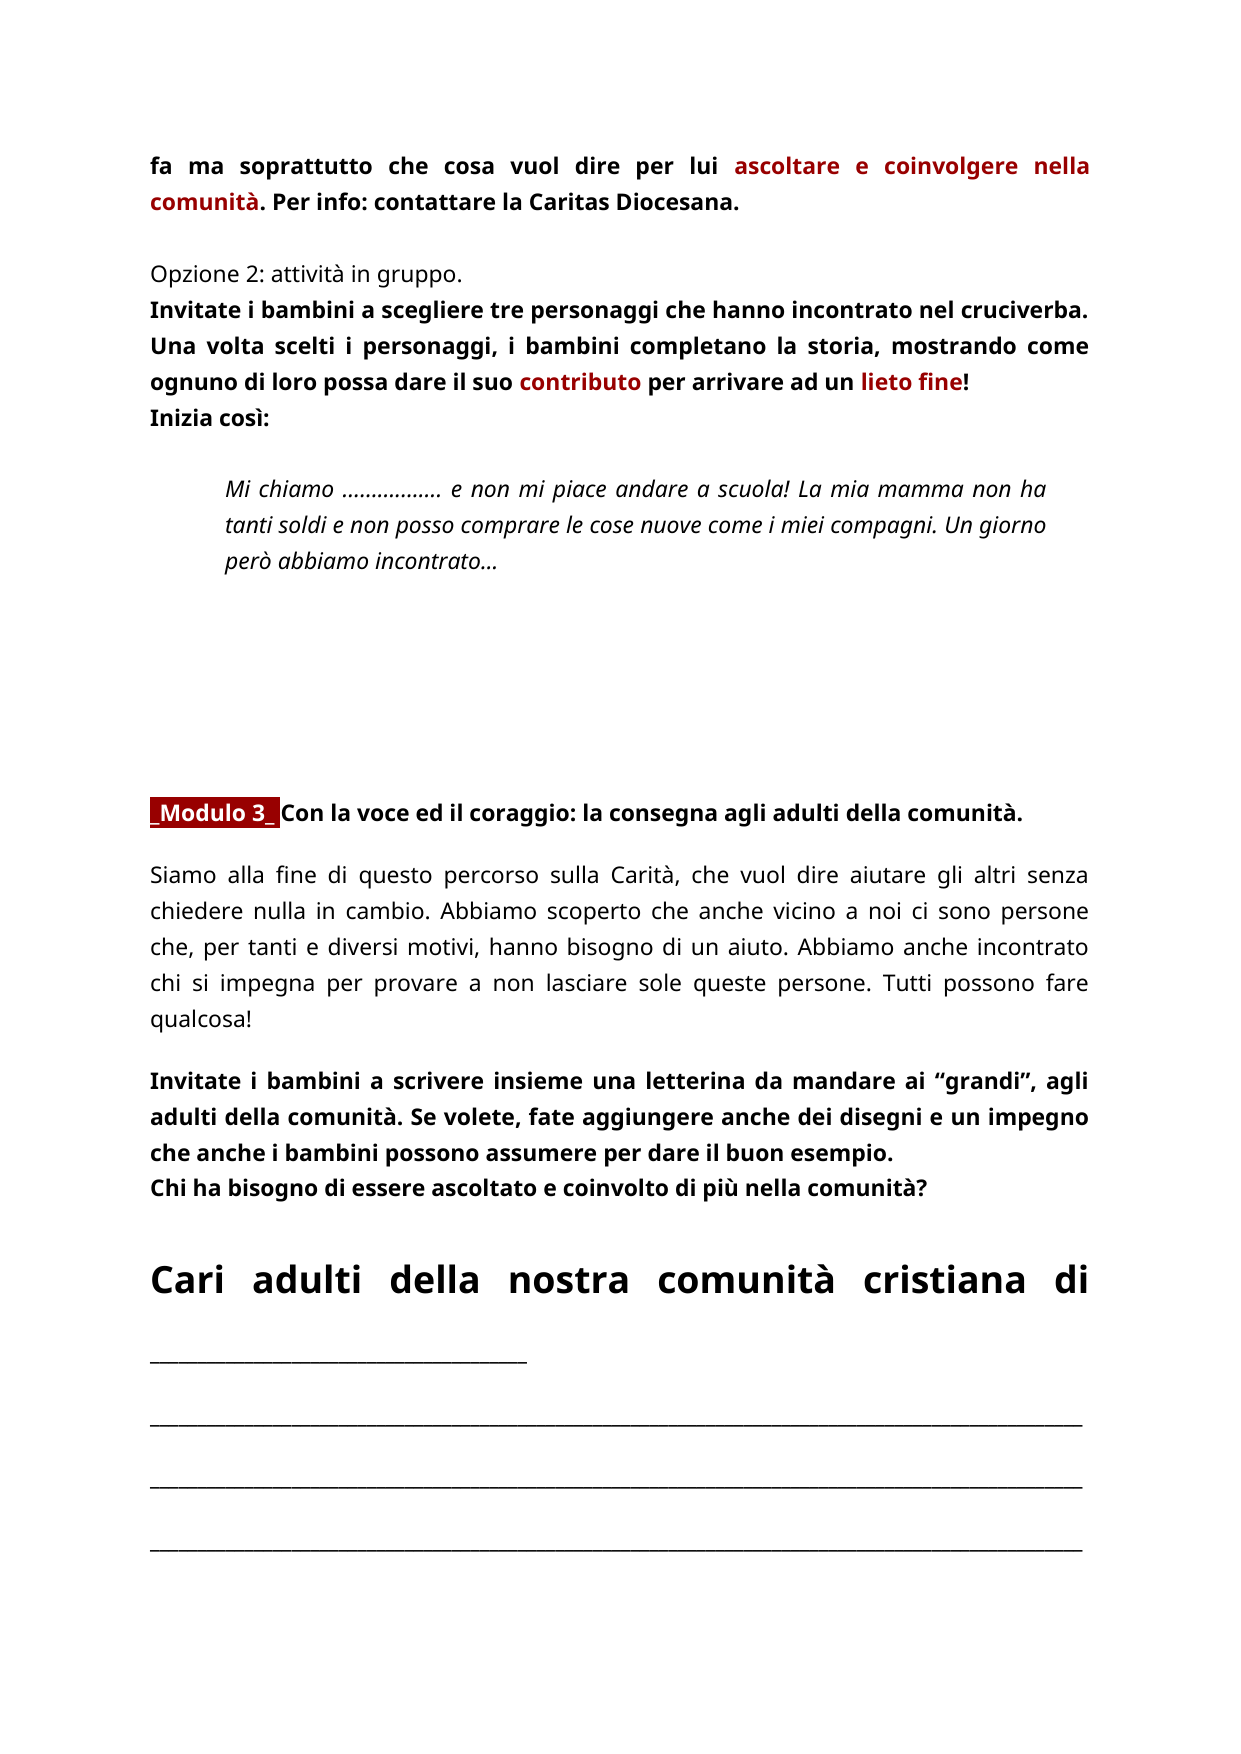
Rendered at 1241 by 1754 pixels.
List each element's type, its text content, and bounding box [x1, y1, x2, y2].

text Opzione 2: attività in gruppo. [150, 258, 1090, 289]
text Cari adulti della nostra comunità cristiana di ________________________________________ [150, 1254, 1090, 1367]
text Inizia così: [150, 402, 1090, 433]
text Mi chiamo ……….……. e non mi piace andare a scuola! La mia mamma non ha tanti soldi e non posso comprare le cose nuove come i miei compagni. Un giorno però abbiamo incontrato... [225, 473, 1050, 577]
text Invitate i bambini a scrivere insieme una letterina da mandare ai “grandi”, agli adulti della comunità. Se volete, fate aggiungere anche dei disegni e un impegno che anche i bambini possono assumere per dare il buon esempio. [150, 1064, 1090, 1168]
text Siamo alla fine di questo percorso sulla Carità, che vuol dire aiutare gli altri senza chiedere nulla in cambio. Abbiamo scoperto che anche vicino a noi ci sono persone che, per tanti e diversi motivi, hanno bisogno di un aiuto. Abbiamo anche incontrato chi si impegna per provare a non lasciare sole queste persone. Tutti possono fare qualcosa! [150, 859, 1090, 1034]
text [150, 150, 1090, 217]
text Chi ha bisogno di essere ascoltato e coinvolto di più nella comunità? [150, 1172, 1090, 1204]
text _Modulo 3_ Con la voce ed il coraggio: la consegna agli adulti della comunità. [280, 797, 1090, 828]
text Invitate i bambini a scegliere tre personaggi che hanno incontrato nel cruciverba. Una volta scelti i personaggi, i bambini completano la storia, mostrando come ognuno di loro possa dare il suo contributo per arrivare ad un lieto fine! [150, 294, 1090, 397]
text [150, 1398, 1090, 1555]
